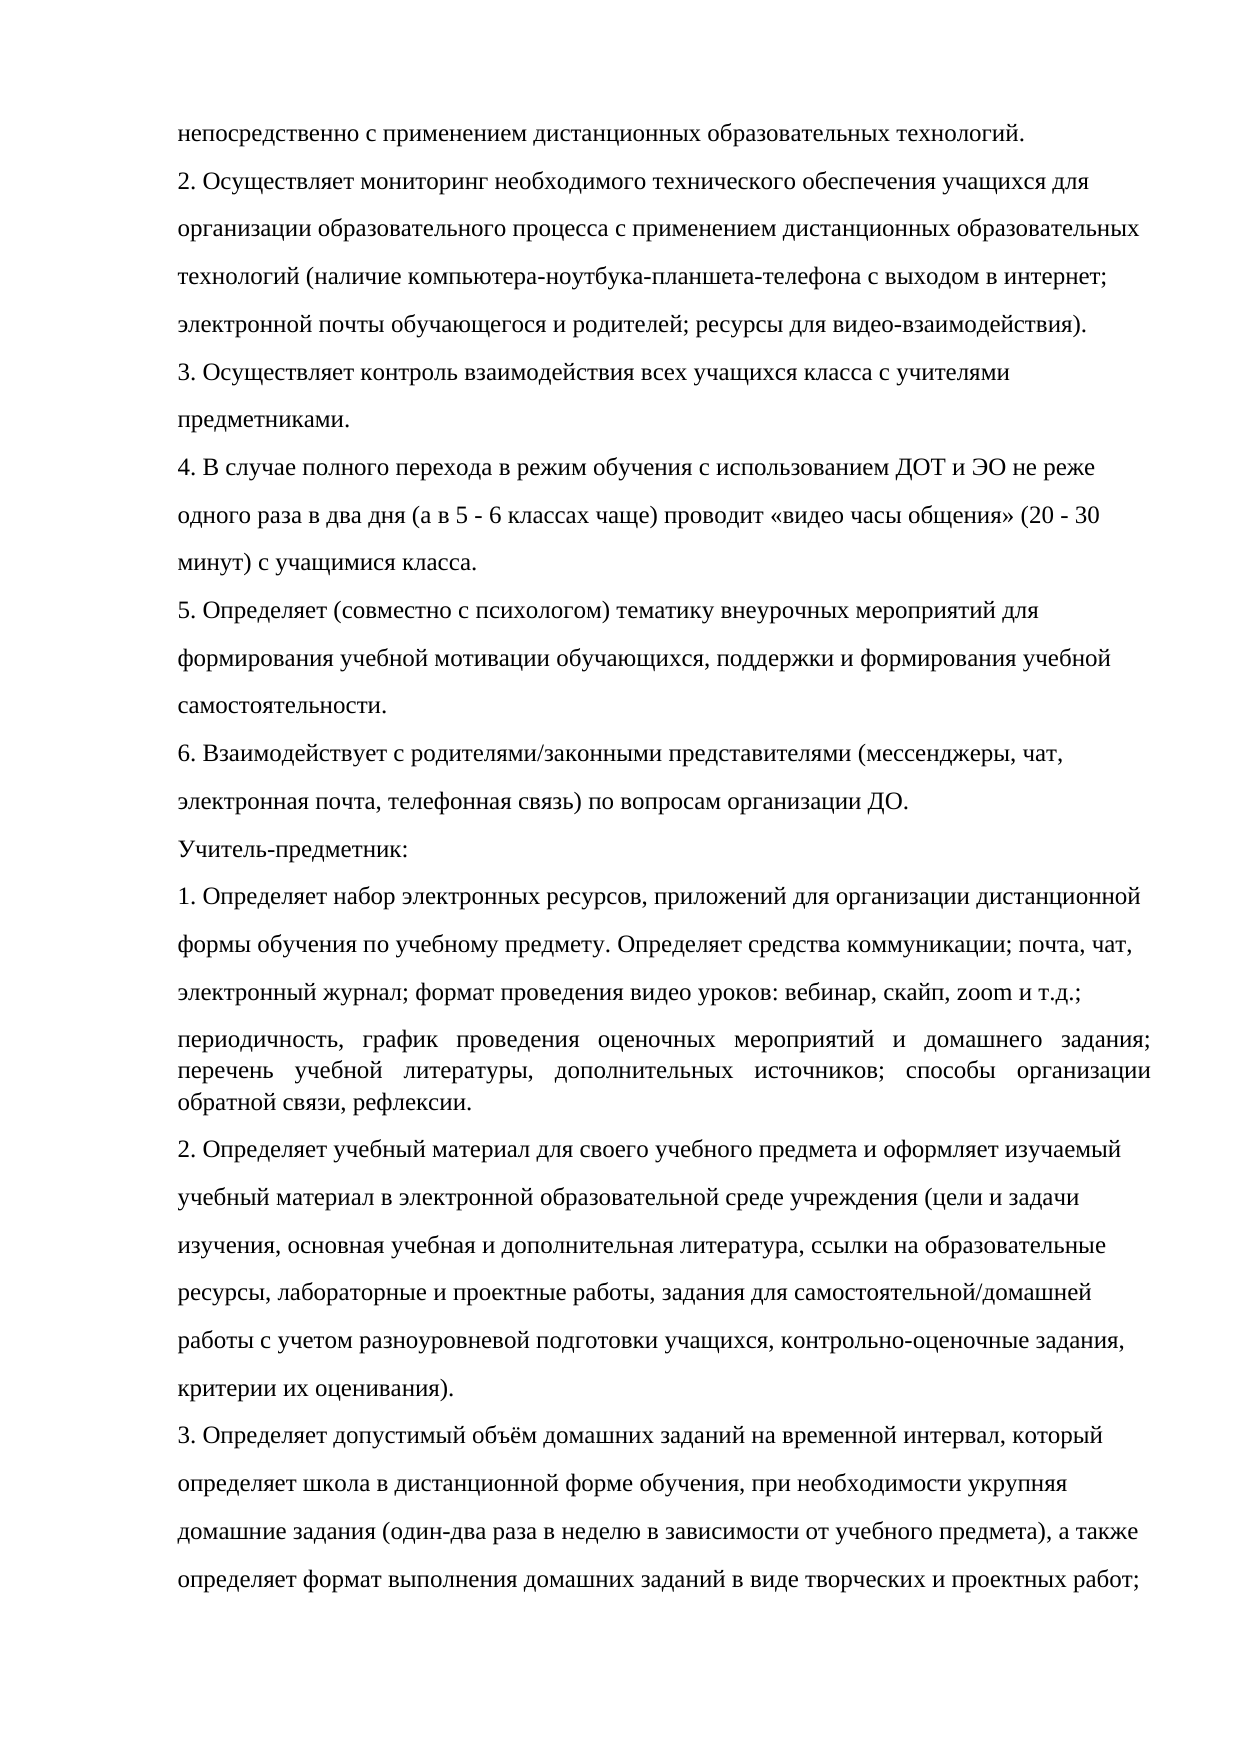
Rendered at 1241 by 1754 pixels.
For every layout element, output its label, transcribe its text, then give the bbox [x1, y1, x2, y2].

text работы с учетом разноуровневой подготовки учащихся, контрольно-оценочные задания, [177, 1325, 1152, 1354]
text электронный журнал; формат проведения видео уроков: вебинар, скайп, zoom и т.д.; [177, 977, 1152, 1006]
text 3. Определяет допустимый объём домашних заданий на временной интервал, который [177, 1421, 1152, 1449]
text формирования учебной мотивации обучающихся, поддержки и формирования учебной [177, 643, 1152, 672]
text периодичность, график проведения оценочных мероприятий и домашнего задания; перечень учебной литературы, дополнительных источников; способы организации обратной связи, рефлексии. [177, 1024, 1152, 1115]
text 3. Осуществляет контроль взаимодействия всех учащихся класса с учителями [177, 357, 1152, 385]
text самостоятельности. [177, 691, 1152, 719]
text формы обучения по учебному предмету. Определяет средства коммуникации; почта, чат, [177, 929, 1152, 958]
text учебный материал в электронной образовательной среде учреждения (цели и задачи [177, 1182, 1152, 1211]
text определяет формат выполнения домашних заданий в виде творческих и проектных работ; [177, 1564, 1152, 1592]
text критерии их оценивания). [177, 1373, 1152, 1402]
text 2. Осуществляет мониторинг необходимого технического обеспечения учащихся для [177, 166, 1152, 194]
text электронная почта, телефонная связь) по вопросам организации ДО. [177, 786, 1152, 815]
text одного раза в два дня (а в 5 - 6 классах чаще) проводит «видео часы общения» (20 - 30 [177, 500, 1152, 528]
text организации образовательного процесса с применением дистанционных образовательных [177, 213, 1152, 242]
text домашние задания (один-два раза в неделю в зависимости от учебного предмета), а также [177, 1516, 1152, 1545]
text 5. Определяет (совместно с психологом) тематику внеурочных мероприятий для [177, 595, 1152, 624]
text электронной почты обучающегося и родителей; ресурсы для видео-взаимодействия). [177, 309, 1152, 338]
text минут) с учащимися класса. [177, 547, 1152, 576]
text изучения, основная учебная и дополнительная литература, ссылки на образовательные [177, 1230, 1152, 1258]
text ресурсы, лабораторные и проектные работы, задания для самостоятельной/домашней [177, 1277, 1152, 1306]
text 2. Определяет учебный материал для своего учебного предмета и оформляет изучаемый [177, 1134, 1152, 1163]
text 4. В случае полного перехода в режим обучения с использованием ДОТ и ЭО не реже [177, 452, 1152, 481]
text 6. Взаимодействует с родителями/законными представителями (мессенджеры, чат, [177, 738, 1152, 767]
text технологий (наличие компьютера-ноутбука-планшета-телефона с выходом в интернет; [177, 261, 1152, 290]
text предметниками. [177, 404, 1152, 433]
text Учитель-предметник: [177, 834, 1152, 862]
text непосредственно с применением дистанционных образовательных технологий. [177, 118, 1152, 147]
text определяет школа в дистанционной форме обучения, при необходимости укрупняя [177, 1468, 1152, 1497]
text 1. Определяет набор электронных ресурсов, приложений для организации дистанционной [177, 881, 1152, 910]
